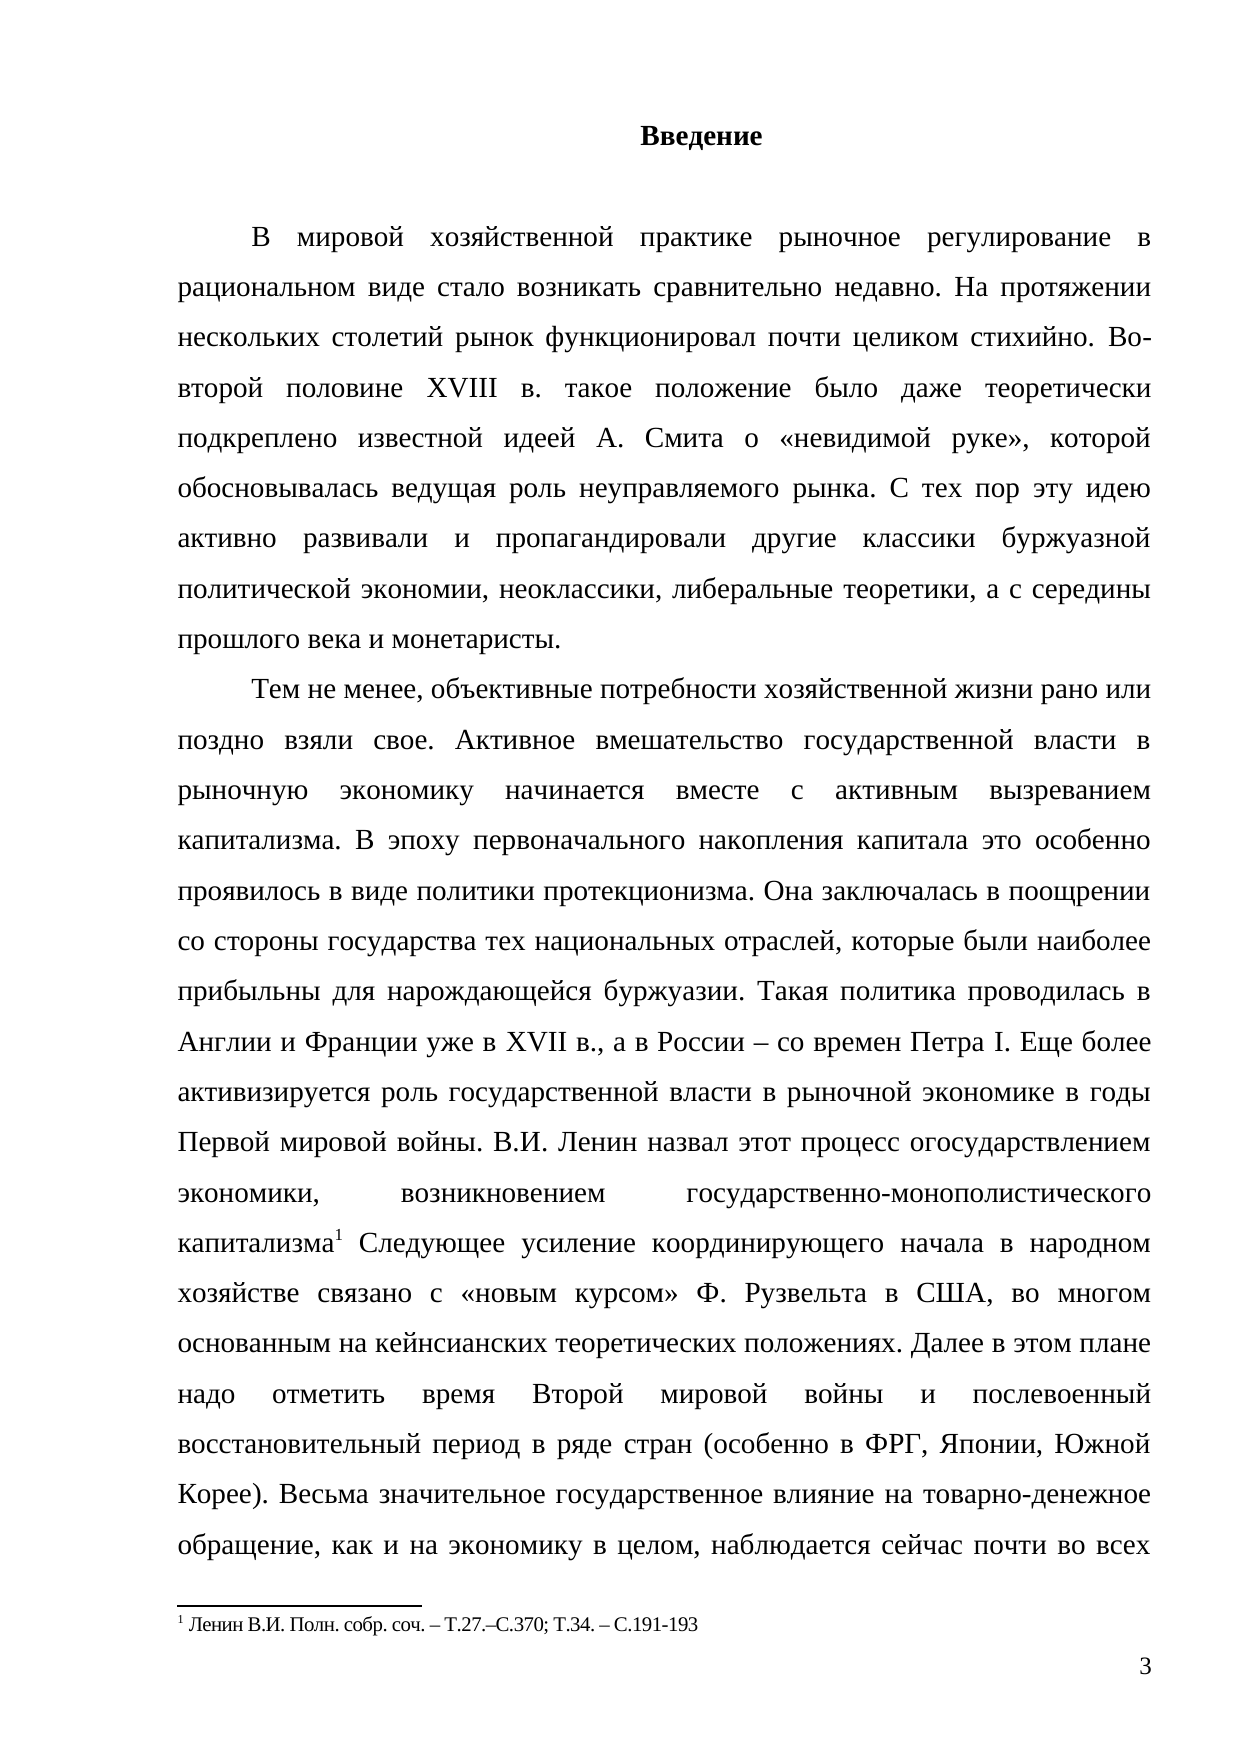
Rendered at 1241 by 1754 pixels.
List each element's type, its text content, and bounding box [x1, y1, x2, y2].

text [177, 672, 1152, 1560]
text В мировой хозяйственной практике рыночное регулирование в рациональном виде стало возникать сравнительно недавно. На протяжении нескольких столетий рынок функционировал почти целиком стихийно. Bo-второй половине XVIII в. такое положение было даже теоретически подкреплено известной идеей А. Смита о «невидимой руке», которой обосновывалась ведущая роль неуправляемого рынка. С тех пор эту идею активно развивали и пропагандировали другие классики буржуазной политической экономии, неоклассики, либеральные теоретики, а с середины прошлого века и монетаристы. [177, 219, 1152, 655]
text Введение [177, 118, 1152, 152]
